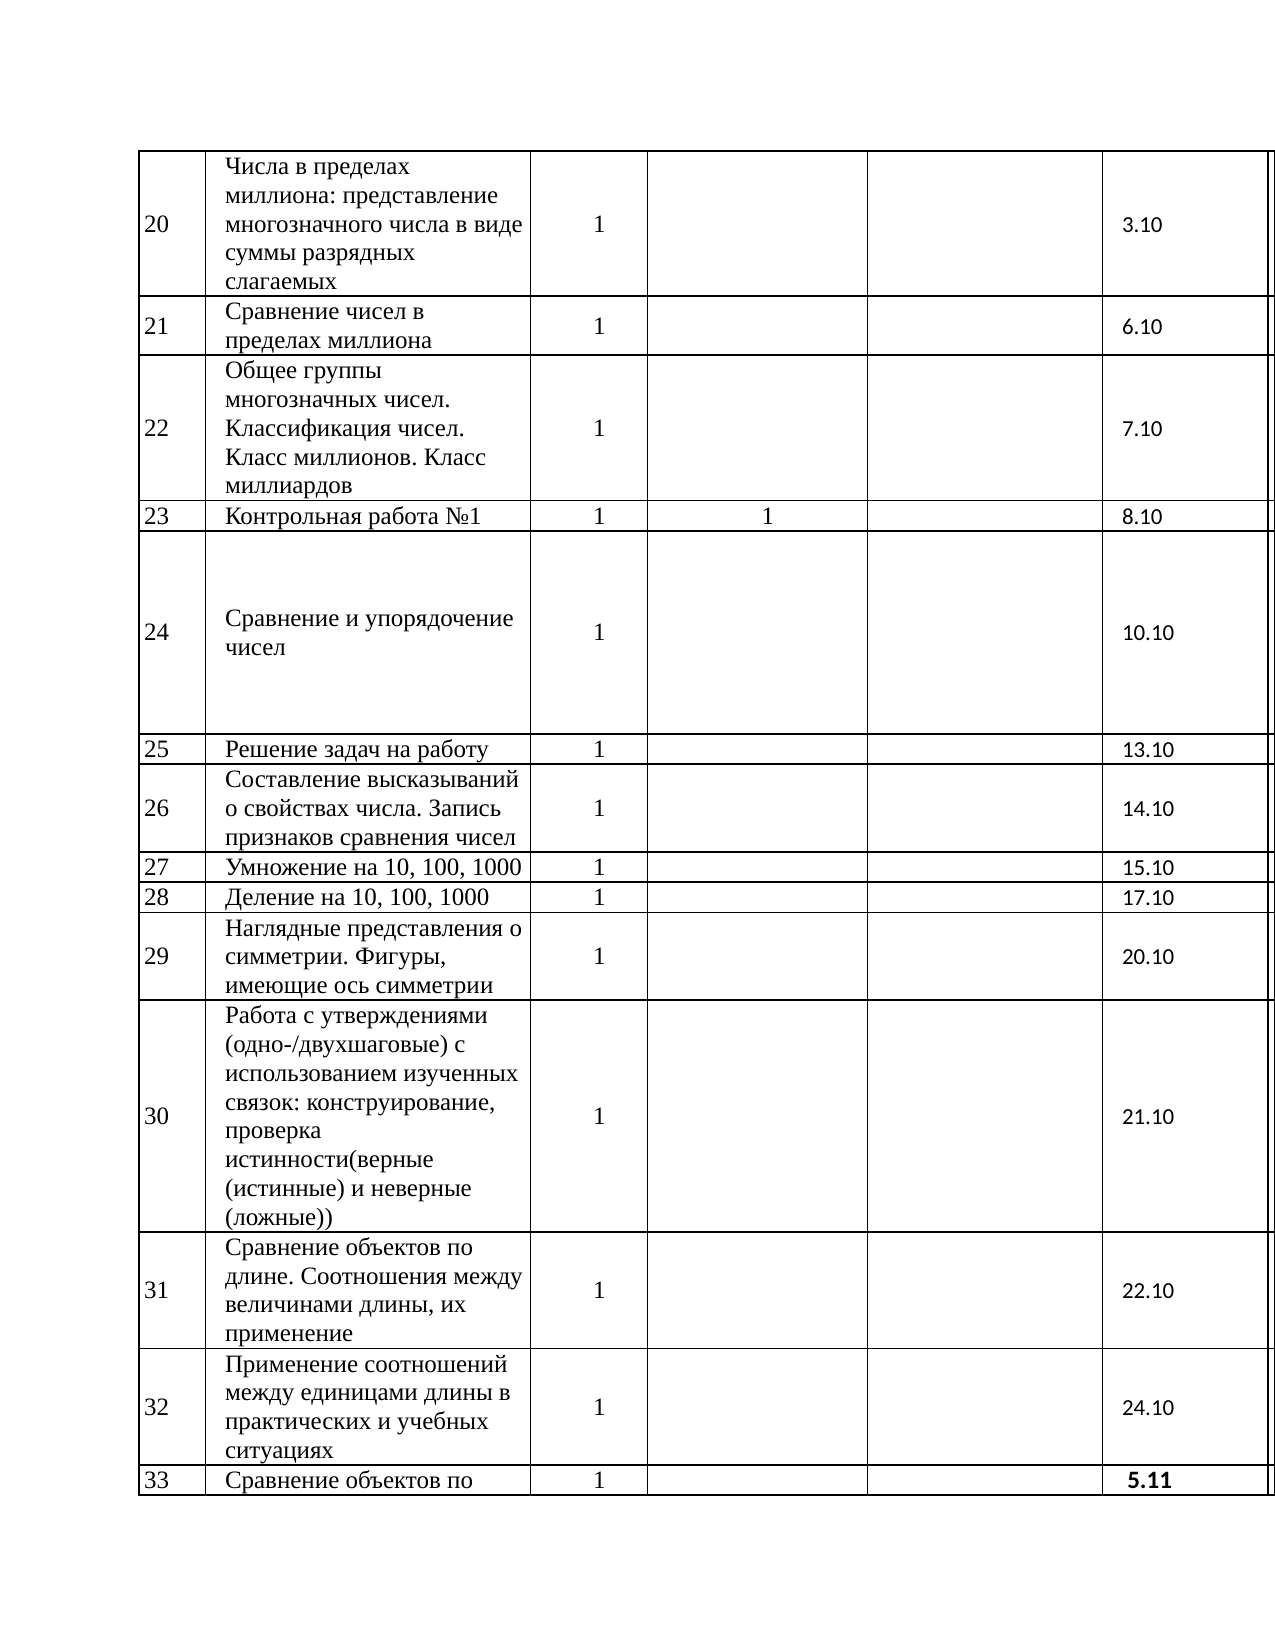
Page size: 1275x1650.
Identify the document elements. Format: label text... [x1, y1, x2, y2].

table_cell 1 [531, 501, 647, 530]
table_cell Решение задач на работу [206, 735, 530, 763]
table_cell 21.10 [1103, 1001, 1267, 1231]
table_cell [648, 532, 867, 733]
table_cell [868, 1466, 1102, 1494]
table_cell 22.10 [1103, 1233, 1267, 1347]
table_cell 15.10 [1103, 853, 1267, 881]
table_cell 1 [531, 1233, 647, 1347]
table_cell Сравнение чисел в пределах миллиона [206, 297, 530, 354]
table_cell 1 [531, 152, 647, 295]
table_cell 3.10 [1103, 152, 1267, 295]
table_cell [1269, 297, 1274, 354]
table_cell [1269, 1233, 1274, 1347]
table_cell [868, 152, 1102, 295]
table_cell 10.10 [1103, 532, 1267, 733]
table_cell 21 [140, 297, 205, 354]
table_cell 1 [531, 765, 647, 851]
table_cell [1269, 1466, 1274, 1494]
table_cell [1269, 883, 1274, 912]
table_cell [868, 913, 1102, 999]
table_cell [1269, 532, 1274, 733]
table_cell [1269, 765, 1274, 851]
table_cell 32 [140, 1349, 205, 1464]
table_cell 1 [531, 1001, 647, 1231]
table_cell [648, 356, 867, 500]
table_cell [648, 1001, 867, 1231]
table_cell Наглядные представления о симметрии. Фигуры, имеющие ось симметрии [206, 913, 530, 999]
table_cell Числа в пределах миллиона: представление многозначного числа в виде суммы разрядных слагаемых [206, 152, 530, 295]
table_cell [868, 853, 1102, 881]
table_cell 1 [531, 1349, 647, 1464]
table_cell Контрольная работа №1 [206, 501, 530, 530]
table_cell 1 [531, 356, 647, 500]
table_cell 27 [140, 853, 205, 881]
table_cell 1 [531, 532, 647, 733]
table_cell Сравнение и упорядочение чисел [206, 532, 530, 733]
table_cell 25 [140, 735, 205, 763]
table_cell Работа с утверждениями (одно-/двухшаговые) с использованием изученных связок: конструирование, проверка истинности(верные (истинные) и неверные (ложные)) [206, 1001, 530, 1231]
table_cell [868, 1233, 1102, 1347]
table_cell [648, 1349, 867, 1464]
table_cell 13.10 [1103, 735, 1267, 763]
table_cell [648, 735, 867, 763]
table_cell 1 [531, 735, 647, 763]
table_cell 6.10 [1103, 297, 1267, 354]
table_cell [1269, 356, 1274, 500]
table_cell [868, 765, 1102, 851]
table_cell [1269, 853, 1274, 881]
table_cell 28 [140, 883, 205, 912]
table_cell [648, 913, 867, 999]
table_cell 7.10 [1103, 356, 1267, 500]
table_cell [648, 853, 867, 881]
table_cell 29 [140, 913, 205, 999]
table_cell Умножение на 10, 100, 1000 [206, 853, 530, 881]
table_cell [1269, 501, 1274, 530]
table_cell [868, 356, 1102, 500]
table_cell 1 [648, 501, 867, 530]
table_cell 8.10 [1103, 501, 1267, 530]
table_cell 1 [531, 1466, 647, 1494]
table_cell 24.10 [1103, 1349, 1267, 1464]
table_cell 22 [140, 356, 205, 500]
table_cell [648, 1233, 867, 1347]
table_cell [206, 1466, 530, 1494]
table_cell [648, 297, 867, 354]
table_cell [868, 1349, 1102, 1464]
table_cell 24 [140, 532, 205, 733]
table_cell 1 [531, 913, 647, 999]
table_cell [868, 532, 1102, 733]
table_cell 26 [140, 765, 205, 851]
table_cell [648, 883, 867, 912]
table_cell Общее группы многозначных чисел. Классификация чисел. Класс миллионов. Класс миллиардов [206, 356, 530, 500]
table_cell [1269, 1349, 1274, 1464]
table_cell 33 [140, 1466, 205, 1494]
table_cell [648, 1466, 867, 1494]
table_cell 14.10 [1103, 765, 1267, 851]
table_cell Применение соотношений между единицами длины в практических и учебных ситуациях [206, 1349, 530, 1464]
table_cell [868, 735, 1102, 763]
table_cell [1269, 735, 1274, 763]
table_cell 23 [140, 501, 205, 530]
table_cell 5.11 [1103, 1466, 1267, 1494]
table_cell Составление высказываний о свойствах числа. Запись признаков сравнения чисел [206, 765, 530, 851]
table_cell 17.10 [1103, 883, 1267, 912]
table_cell [648, 152, 867, 295]
table_cell [868, 297, 1102, 354]
table_cell [648, 765, 867, 851]
table_cell 1 [531, 297, 647, 354]
table_cell [868, 883, 1102, 912]
table_cell Сравнение объектов по длине. Соотношения между величинами длины, их применение [206, 1233, 530, 1347]
table_cell [868, 501, 1102, 530]
table_cell 31 [140, 1233, 205, 1347]
table_cell 1 [531, 853, 647, 881]
table_cell 20.10 [1103, 913, 1267, 999]
table_cell [1269, 913, 1274, 999]
table_cell Деление на 10, 100, 1000 [206, 883, 530, 912]
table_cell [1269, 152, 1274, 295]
table_cell [1269, 1001, 1274, 1231]
table_cell 20 [140, 152, 205, 295]
table_cell [868, 1001, 1102, 1231]
table_cell 1 [531, 883, 647, 912]
table_cell 30 [140, 1001, 205, 1231]
